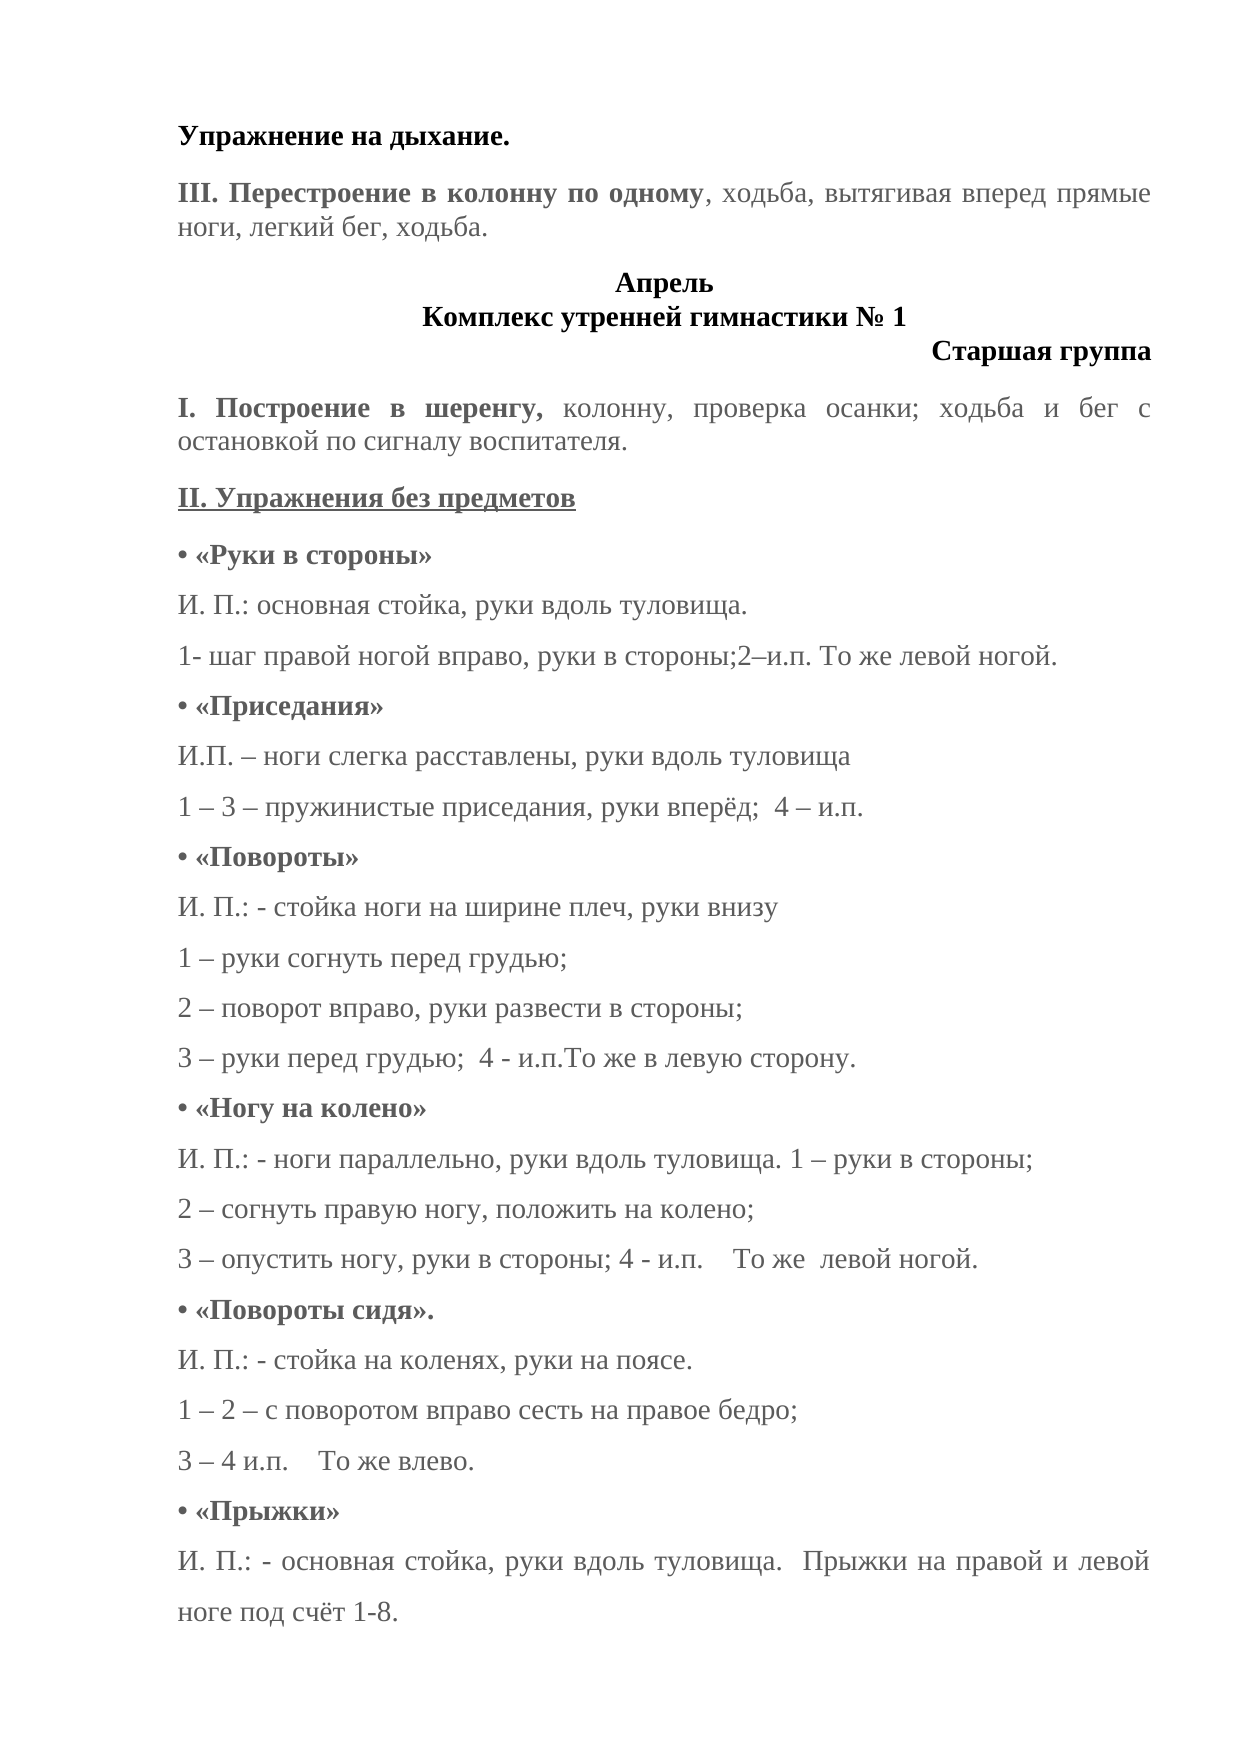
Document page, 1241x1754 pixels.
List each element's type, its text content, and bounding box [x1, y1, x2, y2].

text 2 – согнуть правую ногу, положить на колено; [177, 1191, 1152, 1225]
text 3 – руки перед грудью; 4 - и.п.То же в левую сторону. [177, 1040, 1152, 1074]
text И. П.: - основная стойка, руки вдоль туловища. Прыжки на правой и левой ноге под счёт 1-8. [177, 1543, 1152, 1627]
text Упражнение на дыхание. [177, 118, 1152, 152]
text И. П.: основная стойка, руки вдоль туловища. [177, 587, 1152, 621]
text • «Приседания» [177, 688, 1152, 722]
text И. П.: - стойка на коленях, руки на поясе. [177, 1342, 1152, 1376]
text 3 – 4 и.п. То же влево. [177, 1443, 1152, 1476]
text 1 – руки согнуть перед грудью; [177, 940, 1152, 973]
text Комплекс утренней гимнастики № 1 [177, 299, 1152, 333]
text • «Ногу на колено» [177, 1091, 1152, 1124]
text И. П.: - стойка ноги на ширине плеч, руки внизу [177, 889, 1152, 923]
text 1 – 2 – с поворотом вправо сесть на правое бедро; [177, 1392, 1152, 1426]
text Апрель [177, 266, 1152, 299]
text Старшая группа [177, 333, 1152, 366]
text I. Построение в шеренгу, колонну, проверка осанки; ходьба и бег с остановкой по сигналу воспитателя. [177, 390, 1152, 457]
text 3 – опустить ногу, руки в стороны; 4 - и.п. То же левой ногой. [177, 1242, 1152, 1275]
text • «Повороты» [177, 839, 1152, 873]
text • «Повороты сидя». [177, 1292, 1152, 1325]
text 2 – поворот вправо, руки развести в стороны; [177, 990, 1152, 1023]
text II. Упражнения без предметов [177, 480, 1152, 514]
text III. Перестроение в колонну по одному, ходьба, вытягивая вперед прямые ноги, легкий бег, ходьба. [177, 175, 1152, 242]
text • «Прыжки» [177, 1493, 1152, 1527]
text И.П. – ноги слегка расставлены, руки вдоль туловища [177, 738, 1152, 772]
text 1- шаг правой ногой вправо, руки в стороны;2–и.п. То же левой ногой. [177, 638, 1152, 671]
text 1 – 3 – пружинистые приседания, руки вперёд; 4 – и.п. [177, 789, 1152, 822]
text • «Руки в стороны» [177, 537, 1152, 571]
text И. П.: - ноги параллельно, руки вдоль туловища. 1 – руки в стороны; [177, 1141, 1152, 1174]
